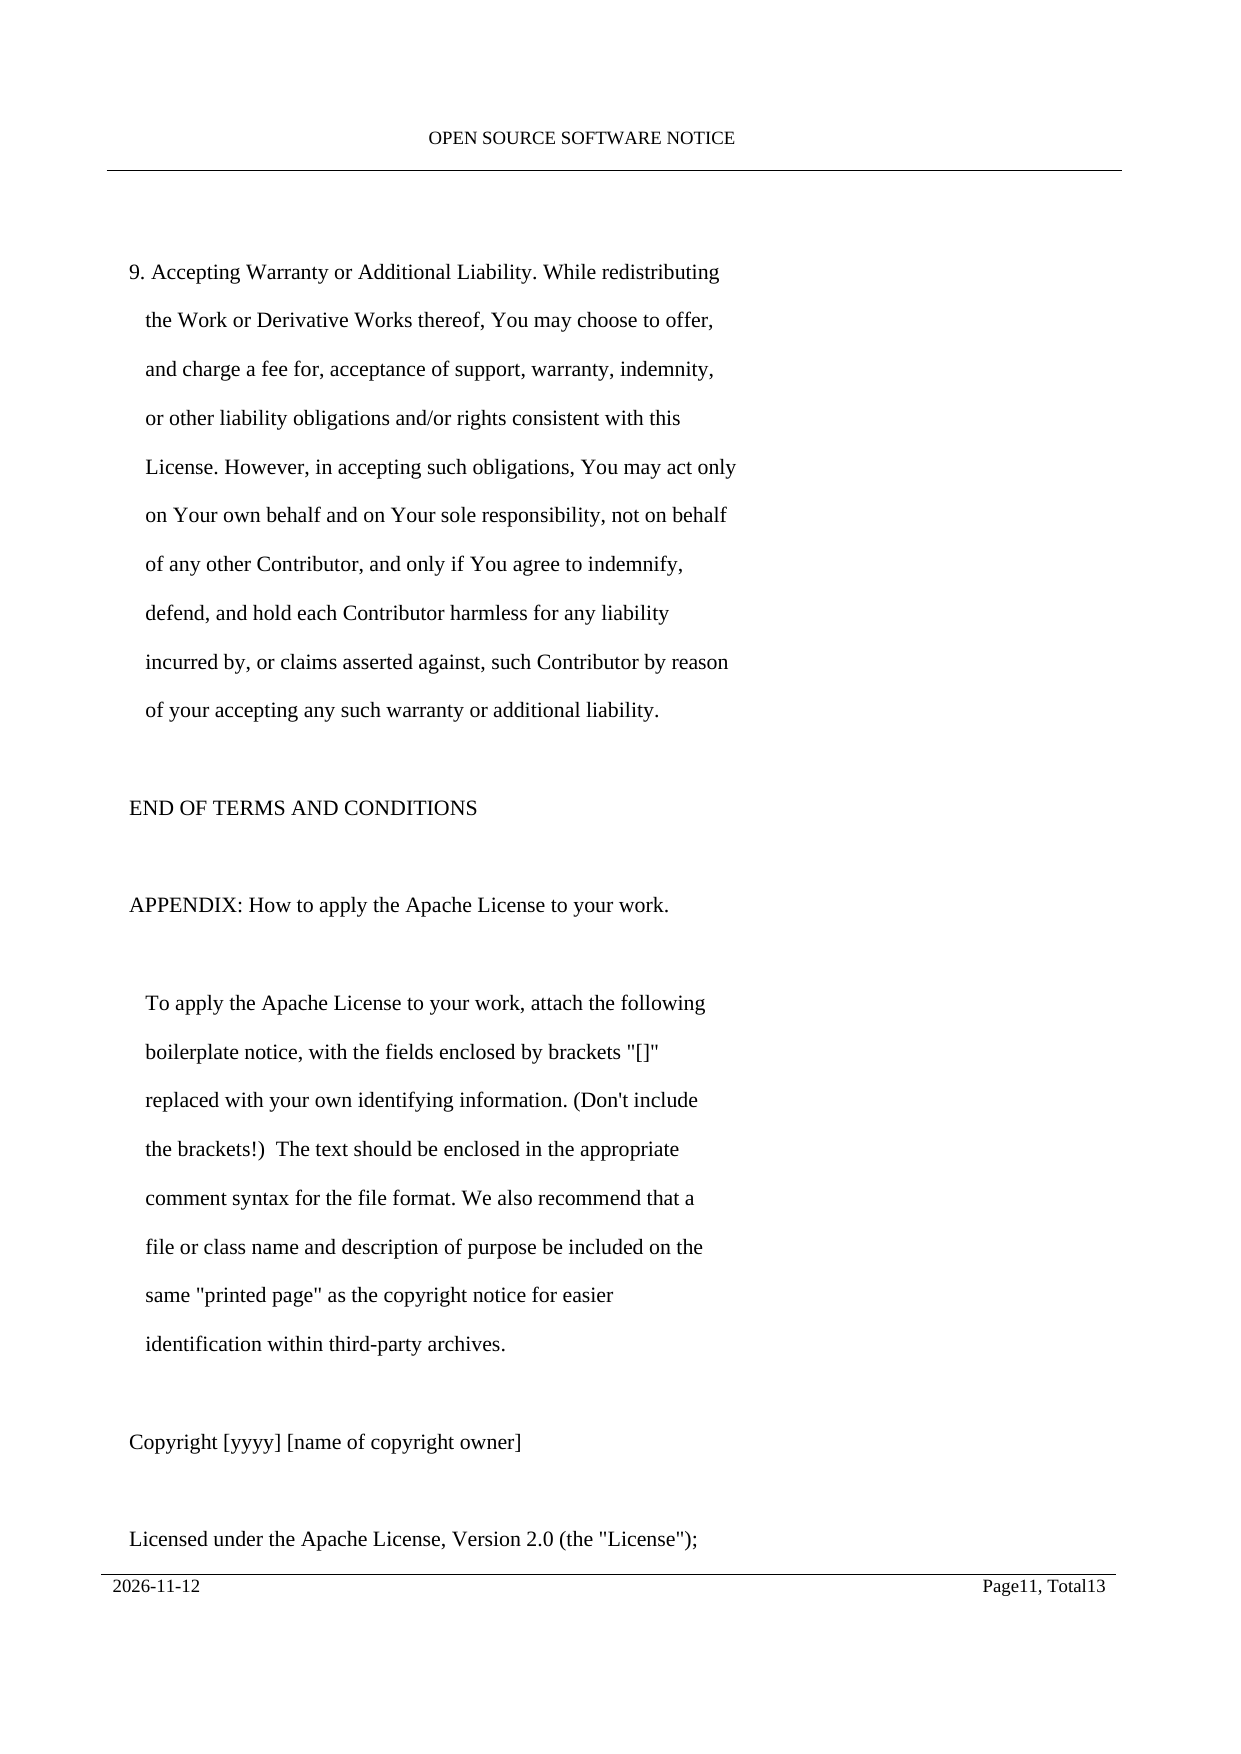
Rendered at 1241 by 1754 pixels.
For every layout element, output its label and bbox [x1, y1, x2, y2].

text [112, 206, 1128, 1555]
